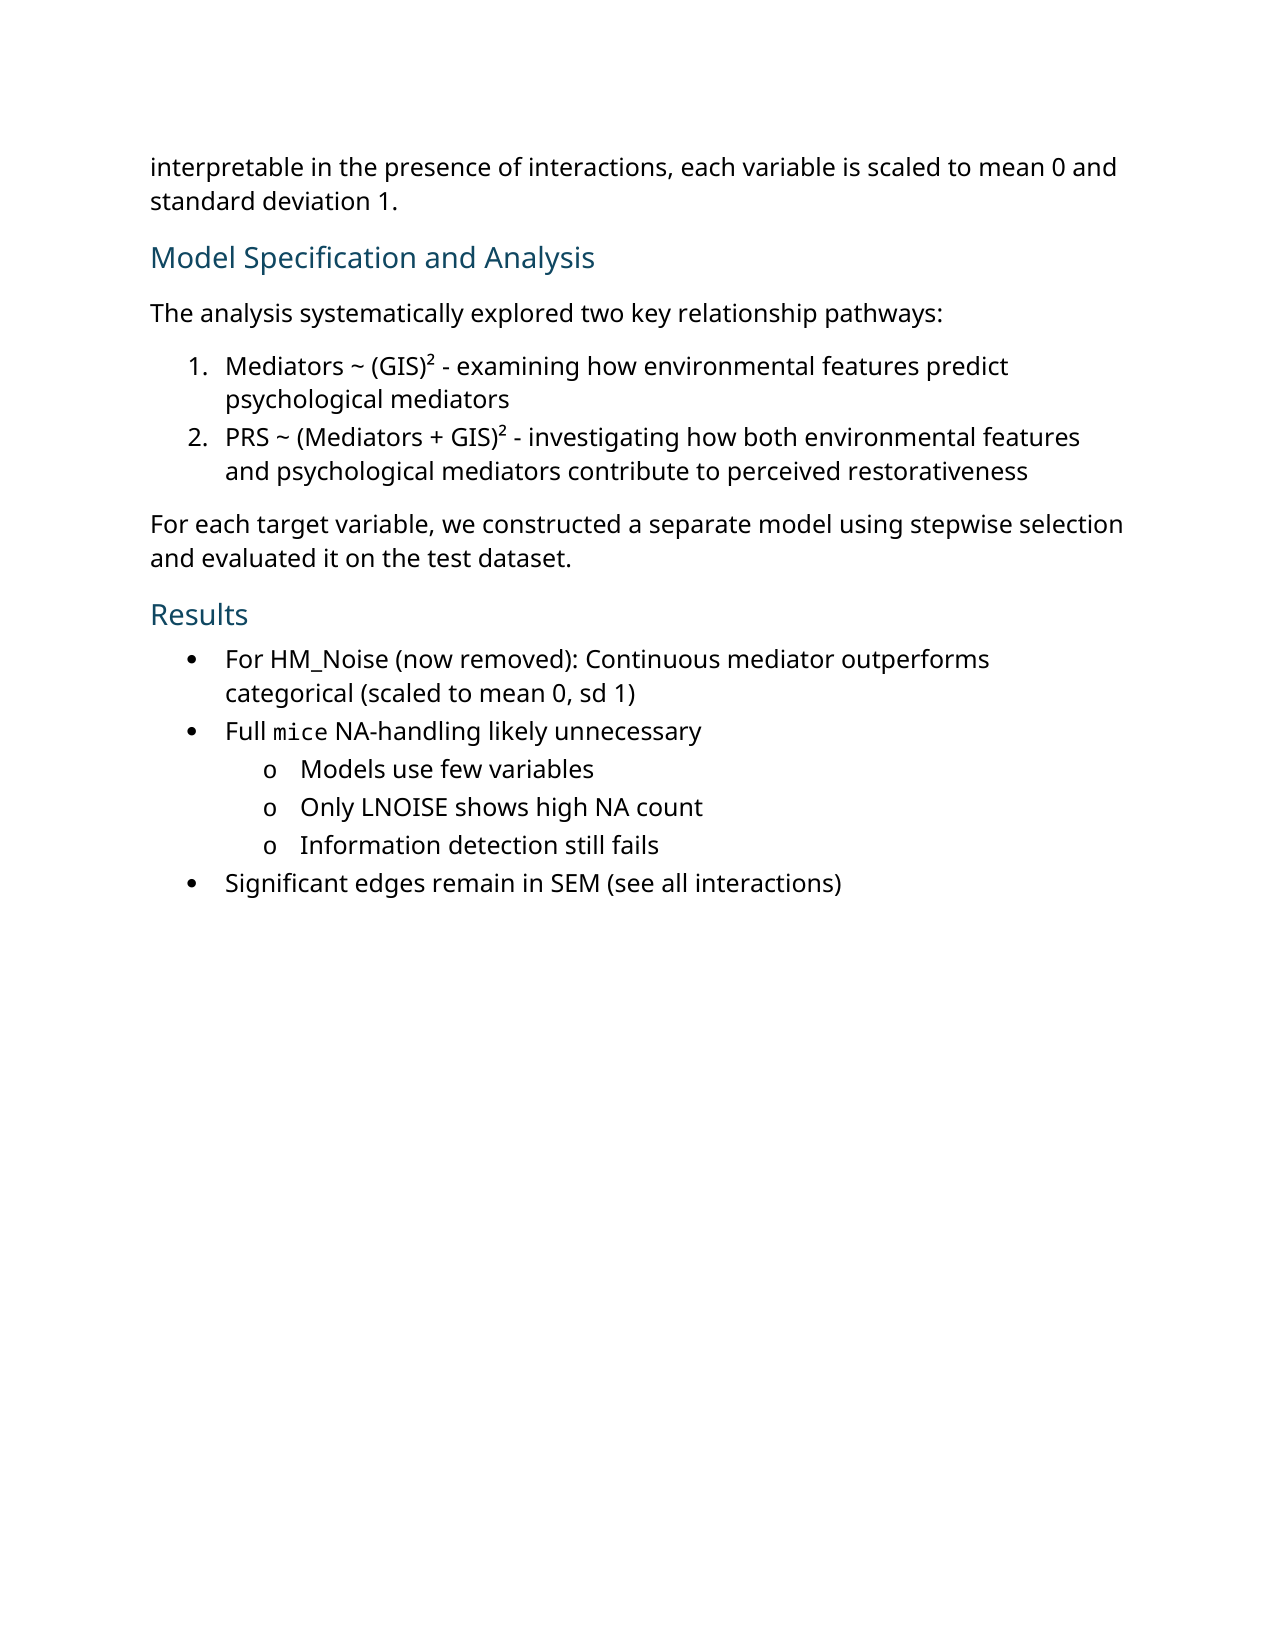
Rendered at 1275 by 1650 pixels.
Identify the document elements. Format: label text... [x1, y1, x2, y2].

list Significant edges remain in SEM (see all interactions) [187, 866, 1125, 899]
list Full mice NA-handling likely unnecessary [187, 714, 1125, 748]
list For HM_Noise (now removed): Continuous mediator outperforms categorical (scaled to mean 0, sd 1) [187, 642, 1125, 710]
list Mediators ~ (GIS)² - examining how environmental features predict psychological mediators [187, 348, 1125, 416]
subtitle Model Specification and Analysis [150, 237, 1125, 277]
list PRS ~ (Mediators + GIS)² - investigating how both environmental features and psychological mediators contribute to perceived restorativeness [187, 420, 1125, 488]
list Models use few variables [262, 751, 1125, 786]
list Information detection still fails [262, 827, 1125, 862]
text The analysis systematically explored two key relationship pathways: [150, 295, 1125, 329]
list Only LNOISE shows high NA count [262, 789, 1125, 824]
subtitle Results [150, 594, 1125, 633]
text For each target variable, we constructed a separate model using stepwise selection and evaluated it on the test dataset. [150, 507, 1125, 575]
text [150, 150, 1125, 218]
